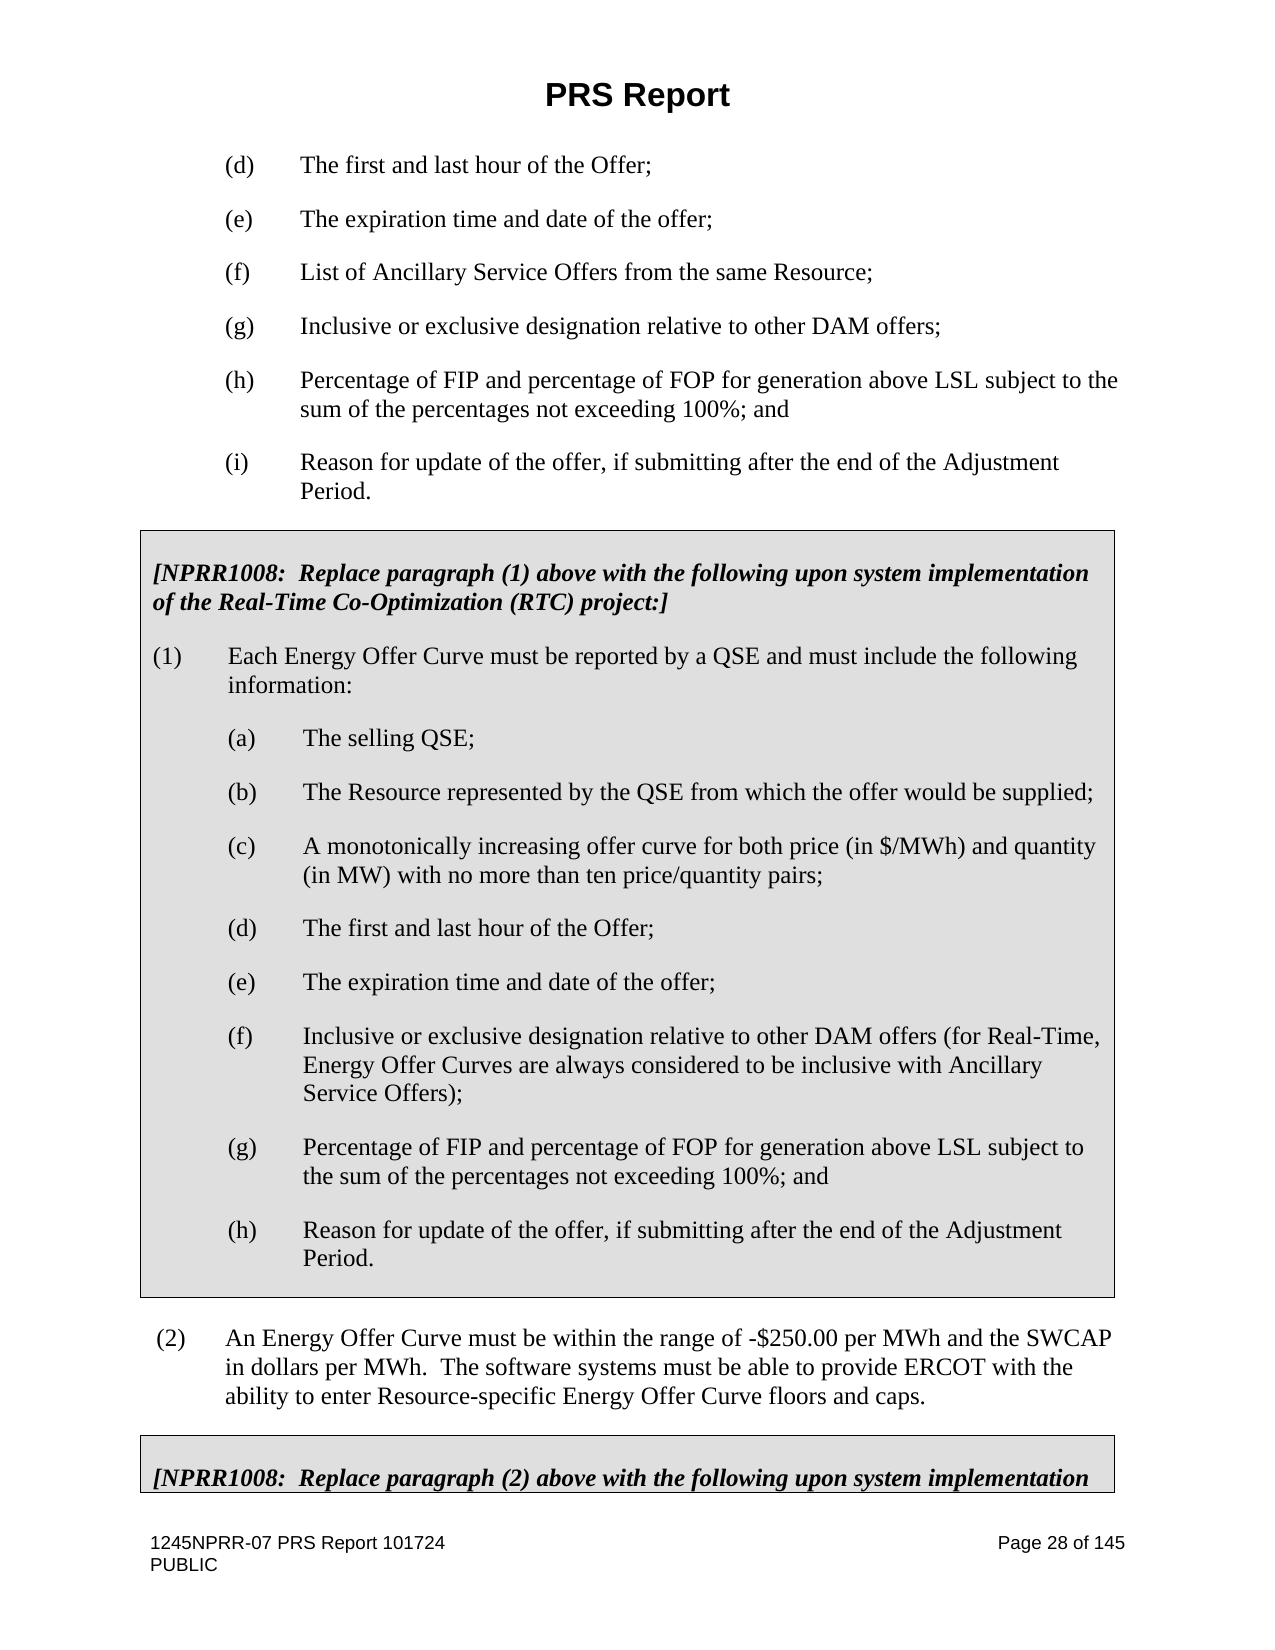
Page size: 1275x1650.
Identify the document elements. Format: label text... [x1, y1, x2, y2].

text (i) Reason for update of the offer, if submitting after the end of the Adjustment Period. [225, 447, 1125, 505]
text (g) Inclusive or exclusive designation relative to other DAM offers; [225, 311, 1125, 340]
text (2) An Energy Offer Curve must be within the range of -$250.00 per MWh and the SWCAP in dollars per MWh. The software systems must be able to provide ERCOT with the ability to enter Resource-specific Energy Offer Curve floors and caps. [150, 1323, 1125, 1409]
text (e) The expiration time and date of the offer; [225, 204, 1125, 232]
text (d) The first and last hour of the Offer; [225, 150, 1125, 179]
table_header [NPRR1008: Replace paragraph (1) above with the following upon system implementation of the Real-Time Co-Optimization (RTC) project:] (1) Each Energy Offer Curve must be reported by a QSE and must include the following information: (a) The selling QSE; (b) The Resource represented by the QSE from which the offer would be supplied; (c) A monotonically increasing offer curve for both price (in $/MWh) and quantity (in MW) with no more than ten price/quantity pairs; (d) The first and last hour of the Offer; (e) The expiration time and date of the offer; (f) Inclusive or exclusive designation relative to other DAM offers (for Real-Time, Energy Offer Curves are always considered to be inclusive with Ancillary Service Offers); (g) Percentage of FIP and percentage of FOP for generation above LSL subject to the sum of the percentages not exceeding 100%; and (h) Reason for update of the offer, if submitting after the end of the Adjustment Period. [141, 531, 1114, 1297]
text (f) List of Ancillary Service Offers from the same Resource; [225, 257, 1125, 286]
text (h) Percentage of FIP and percentage of FOP for generation above LSL subject to the sum of the percentages not exceeding 100%; and [225, 365, 1125, 422]
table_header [141, 1436, 1114, 1492]
